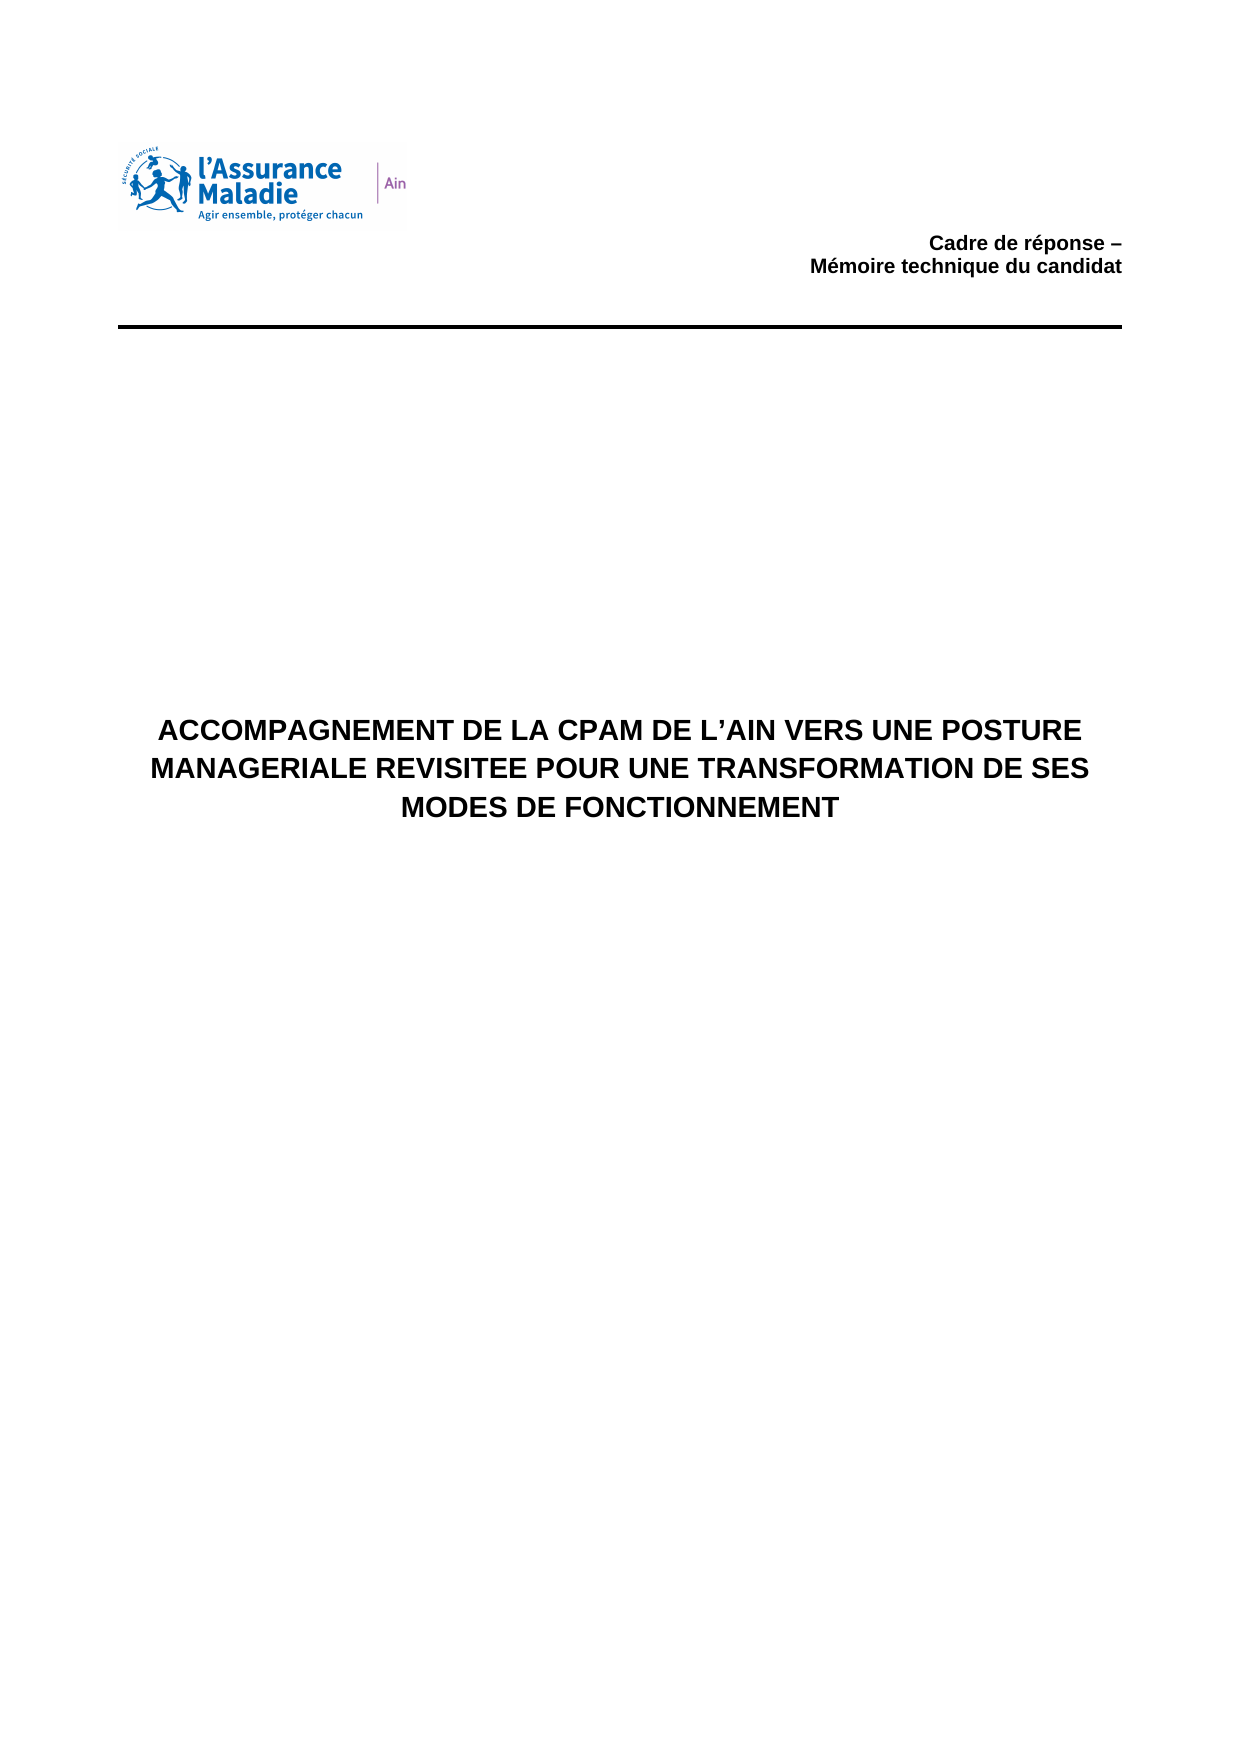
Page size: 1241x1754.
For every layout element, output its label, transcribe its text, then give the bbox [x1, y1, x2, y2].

picture [118, 142, 408, 231]
text Mémoire technique du candidat [118, 254, 1122, 278]
text MANAGERIALE REVISITEE POUR UNE TRANSFORMATION DE SES [118, 751, 1122, 785]
text ACCOMPAGNEMENT DE LA CPAM DE L’AIN VERS UNE POSTURE [118, 713, 1122, 746]
text Cadre de réponse – [118, 230, 1122, 254]
text MODES DE FONCTIONNEMENT [118, 790, 1122, 823]
